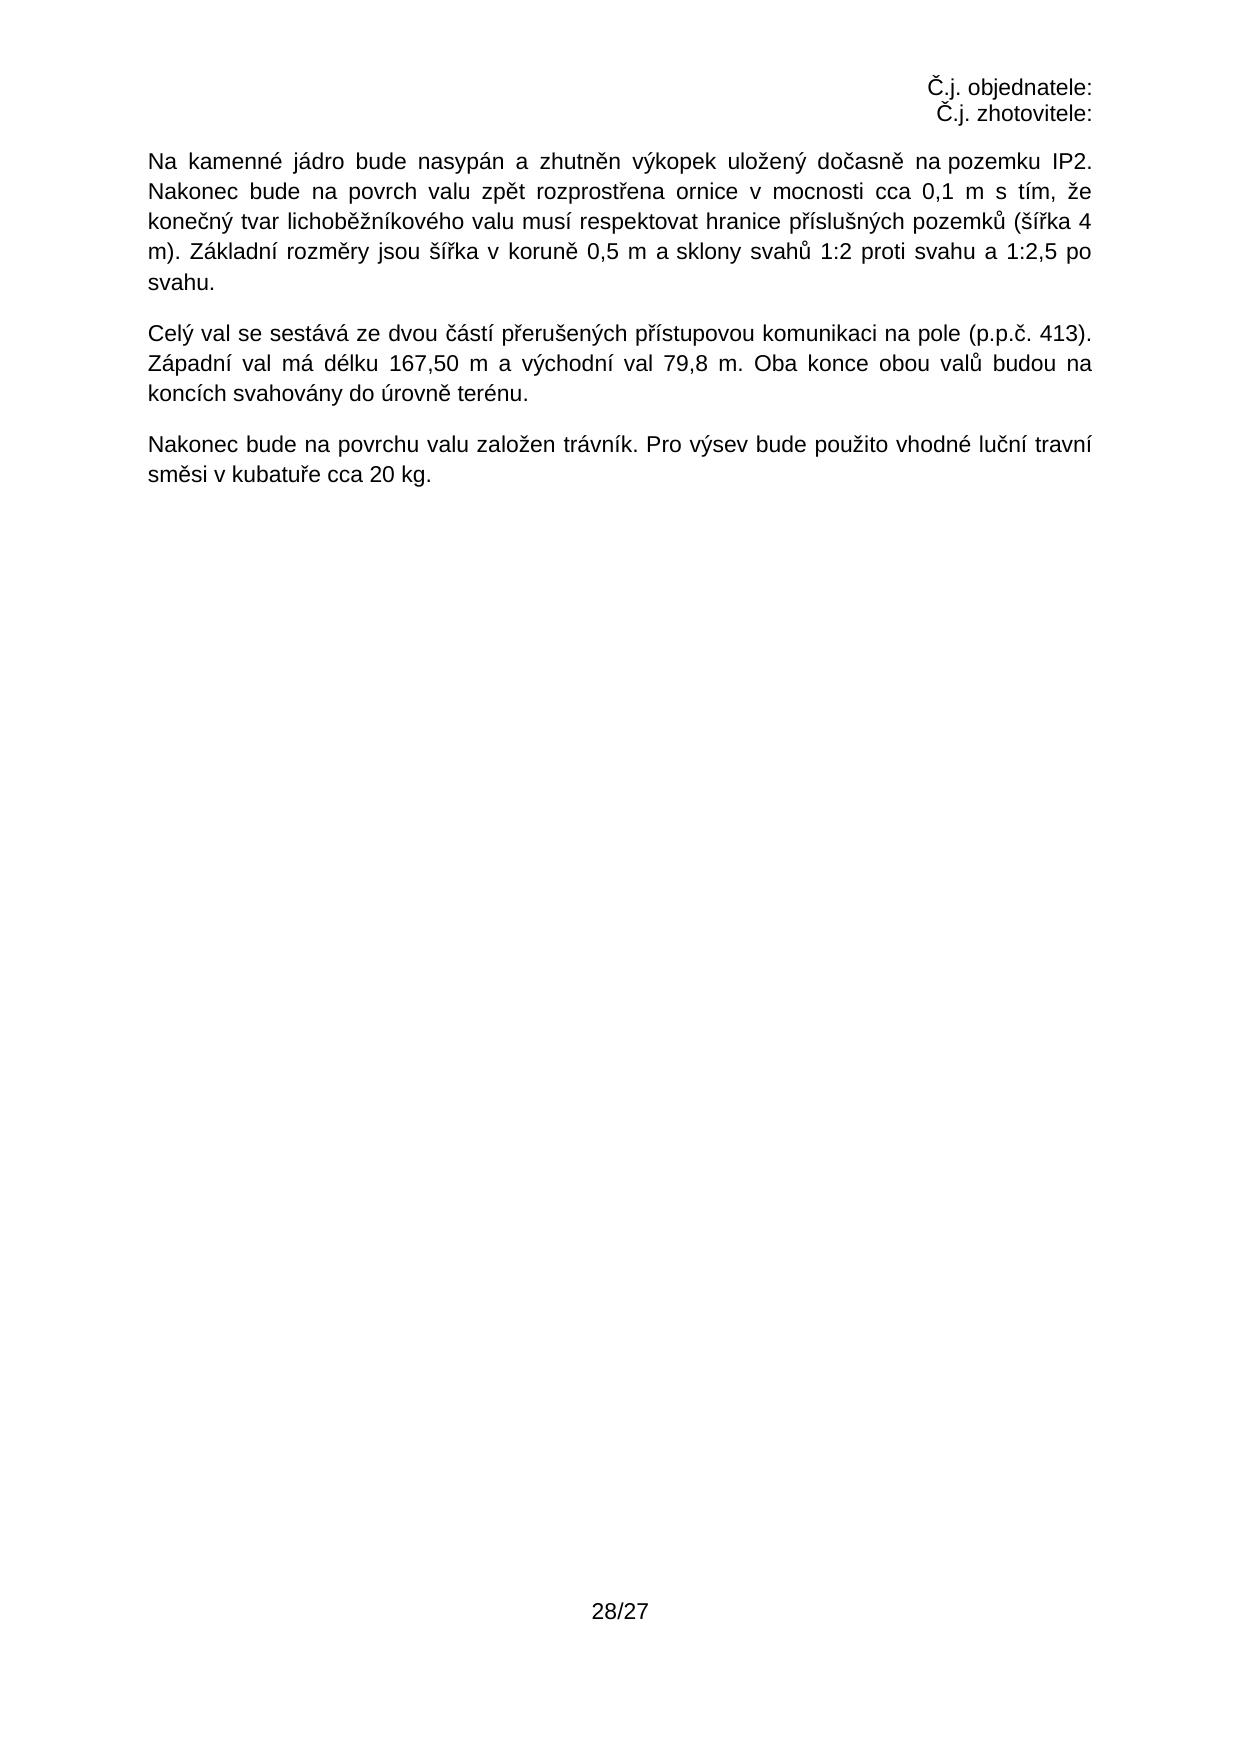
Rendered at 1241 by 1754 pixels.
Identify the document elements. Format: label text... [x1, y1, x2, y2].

text Nakonec bude na povrchu valu založen trávník. Pro výsev bude použito vhodné luční travní směsi v kubatuře cca 20 kg. [148, 431, 1093, 487]
text Na kamenné jádro bude nasypán a zhutněn výkopek uložený dočasně na pozemku IP2. Nakonec bude na povrch valu zpět rozprostřena ornice v mocnosti cca 0,1 m s tím, že konečný tvar lichoběžníkového valu musí respektovat hranice příslušných pozemků (šířka 4 m). Základní rozměry jsou šířka v koruně 0,5 m a sklony svahů 1:2 proti svahu a 1:2,5 po svahu. [148, 148, 1093, 295]
text Celý val se sestává ze dvou částí přerušených přístupovou komunikaci na pole (p.p.č. 413). Západní val má délku 167,50 m a východní val 79,8 m. Oba konce obou valů budou na koncích svahovány do úrovně terénu. [148, 319, 1093, 406]
